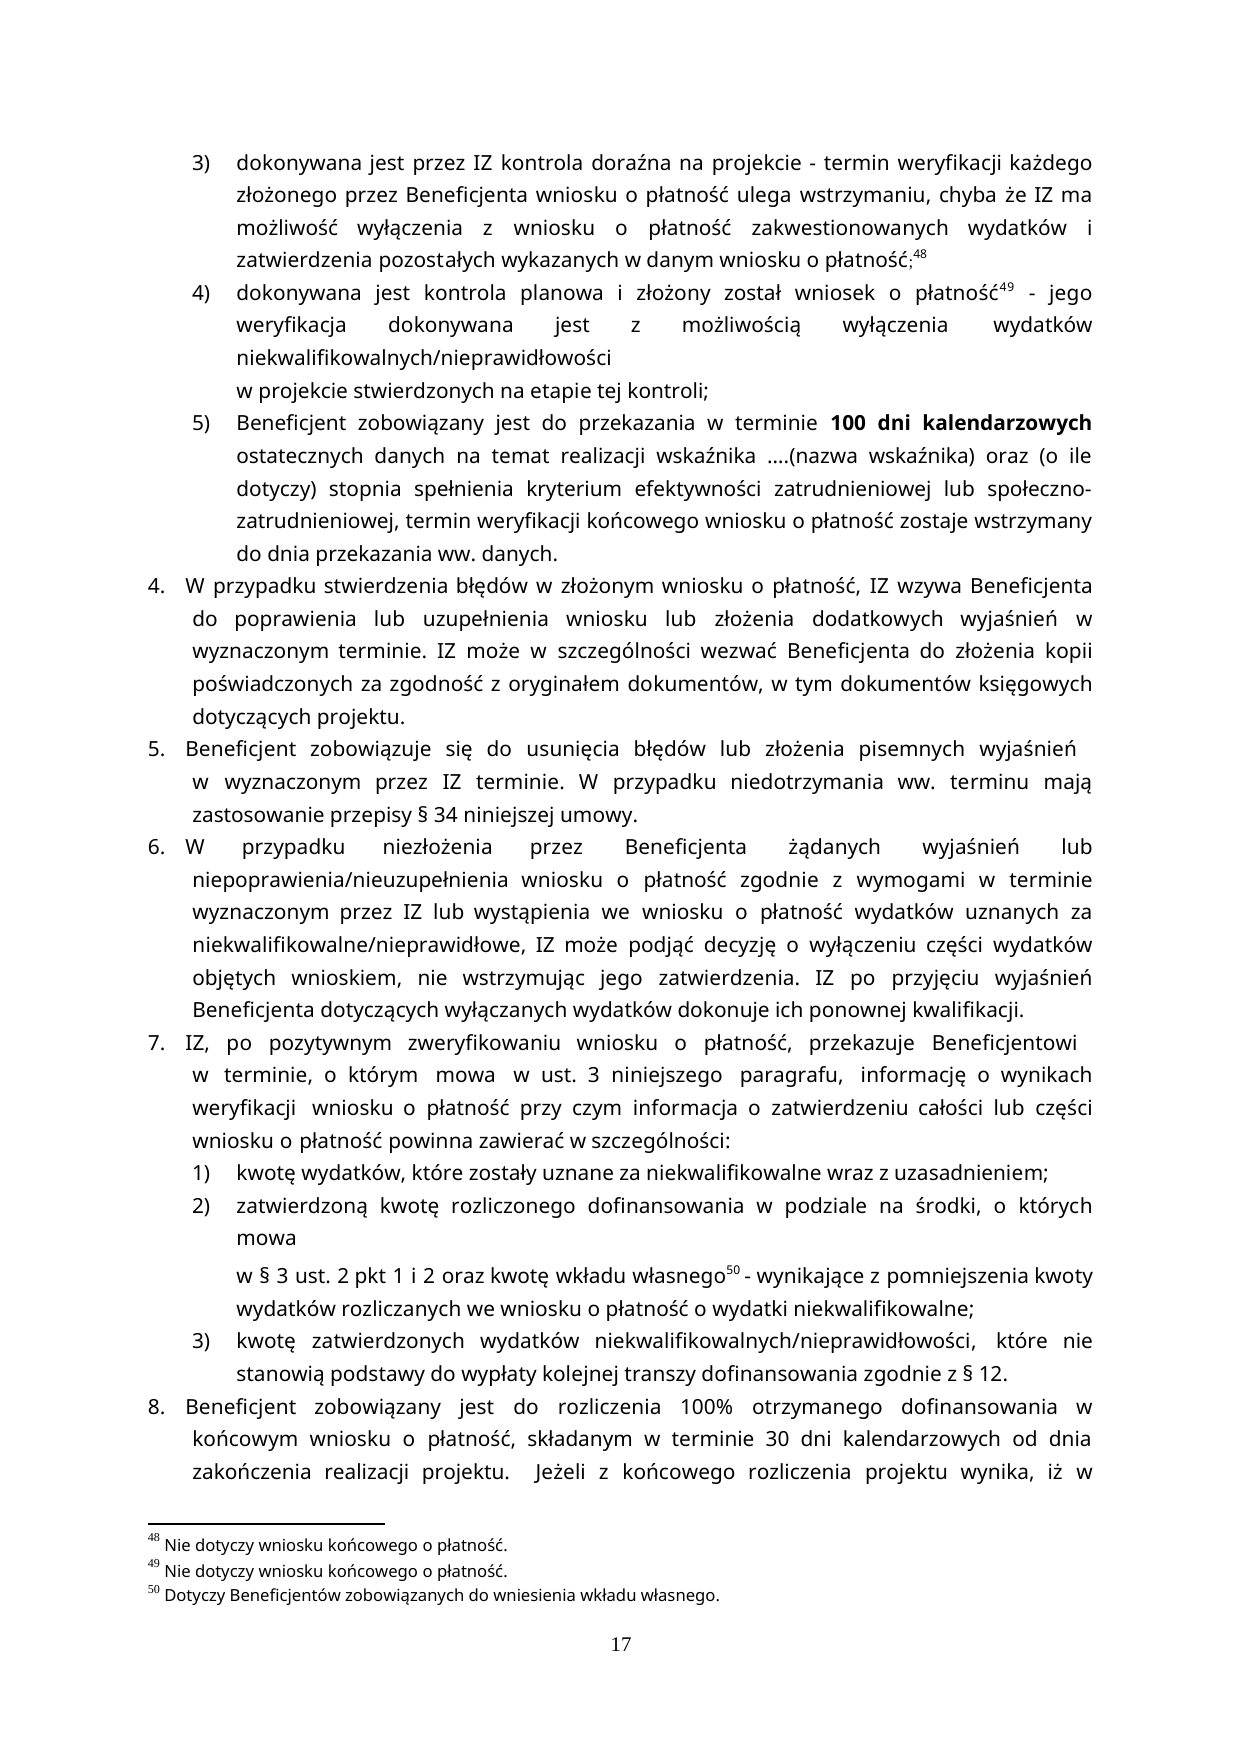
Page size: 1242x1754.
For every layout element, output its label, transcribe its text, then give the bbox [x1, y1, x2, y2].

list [148, 1392, 1093, 1486]
list Beneficjent zobowiązuje się do usunięcia błędów lub złożenia pisemnych wyjaśnień w wyznaczonym przez IZ terminie. W przypadku niedotrzymania ww. terminu mają zastosowanie przepisy § 34 niniejszej umowy. [148, 734, 1093, 828]
list W przypadku niezłożenia przez Beneficjenta żądanych wyjaśnień lub niepoprawienia/nieuzupełnienia wniosku o płatność zgodnie z wymogami w terminie wyznaczonym przez IZ lub wystąpienia we wniosku o płatność wydatków uznanych za niekwalifikowalne/nieprawidłowe, IZ może podjąć decyzję o wyłączeniu części wydatków objętych wnioskiem, nie wstrzymując jego zatwierdzenia. IZ po przyjęciu wyjaśnień Beneficjenta dotyczących wyłączanych wydatków dokonuje ich ponownej kwalifikacji. [148, 832, 1093, 1024]
list dokonywana jest przez IZ kontrola doraźna na projekcie - termin weryfikacji każdego złożonego przez Beneficjenta wniosku o płatność ulega wstrzymaniu, chyba że IZ ma możliwość wyłączenia z wniosku o płatność zakwestionowanych wydatków i zatwierdzenia pozostałych wykazanych w danym wniosku o płatność; [192, 148, 1093, 274]
list Beneficjent zobowiązany jest do przekazania w terminie 100 dni kalendarzowych ostatecznych danych na temat realizacji wskaźnika ….(nazwa wskaźnika) oraz (o ile dotyczy) stopnia spełnienia kryterium efektywności zatrudnieniowej lub społeczno-zatrudnieniowej, termin weryfikacji końcowego wniosku o płatność zostaje wstrzymany do dnia przekazania ww. danych. [192, 408, 1093, 567]
text 2) zatwierdzoną kwotę rozliczonego dofinansowania w podziale na środki, o których mowa w § 3 ust. 2 pkt 1 i 2 oraz kwotę wkładu własnego - wynikające z pomniejszenia kwoty wydatków rozliczanych we wniosku o płatność o wydatki niekwalifikowalne; [192, 1191, 1093, 1322]
list IZ, po pozytywnym zweryfikowaniu wniosku o płatność, przekazuje Beneficjentowi w terminie, o którym mowa w ust. 3 niniejszego paragrafu, informację o wynikach weryfikacji wniosku o płatność przy czym informacja o zatwierdzeniu całości lub części wniosku o płatność powinna zawierać w szczególności: [148, 1028, 1093, 1154]
text 3) kwotę zatwierdzonych wydatków niekwalifikowalnych/nieprawidłowości, które nie stanowią podstawy do wypłaty kolejnej transzy dofinansowania zgodnie z § 12. [192, 1327, 1093, 1388]
text 1) kwotę wydatków, które zostały uznane za niekwalifikowalne wraz z uzasadnieniem; [192, 1158, 1093, 1187]
list dokonywana jest kontrola planowa i złożony został wniosek o płatność - jego weryfikacja dokonywana jest z możliwością wyłączenia wydatków niekwalifikowalnych/nieprawidłowości w projekcie stwierdzonych na etapie tej kontroli; [192, 278, 1093, 404]
list W przypadku stwierdzenia błędów w złożonym wniosku o płatność, IZ wzywa Beneficjenta do poprawienia lub uzupełnienia wniosku lub złożenia dodatkowych wyjaśnień w wyznaczonym terminie. IZ może w szczególności wezwać Beneficjenta do złożenia kopii poświadczonych za zgodność z oryginałem dokumentów, w tym dokumentów księgowych dotyczących projektu. [148, 571, 1093, 730]
